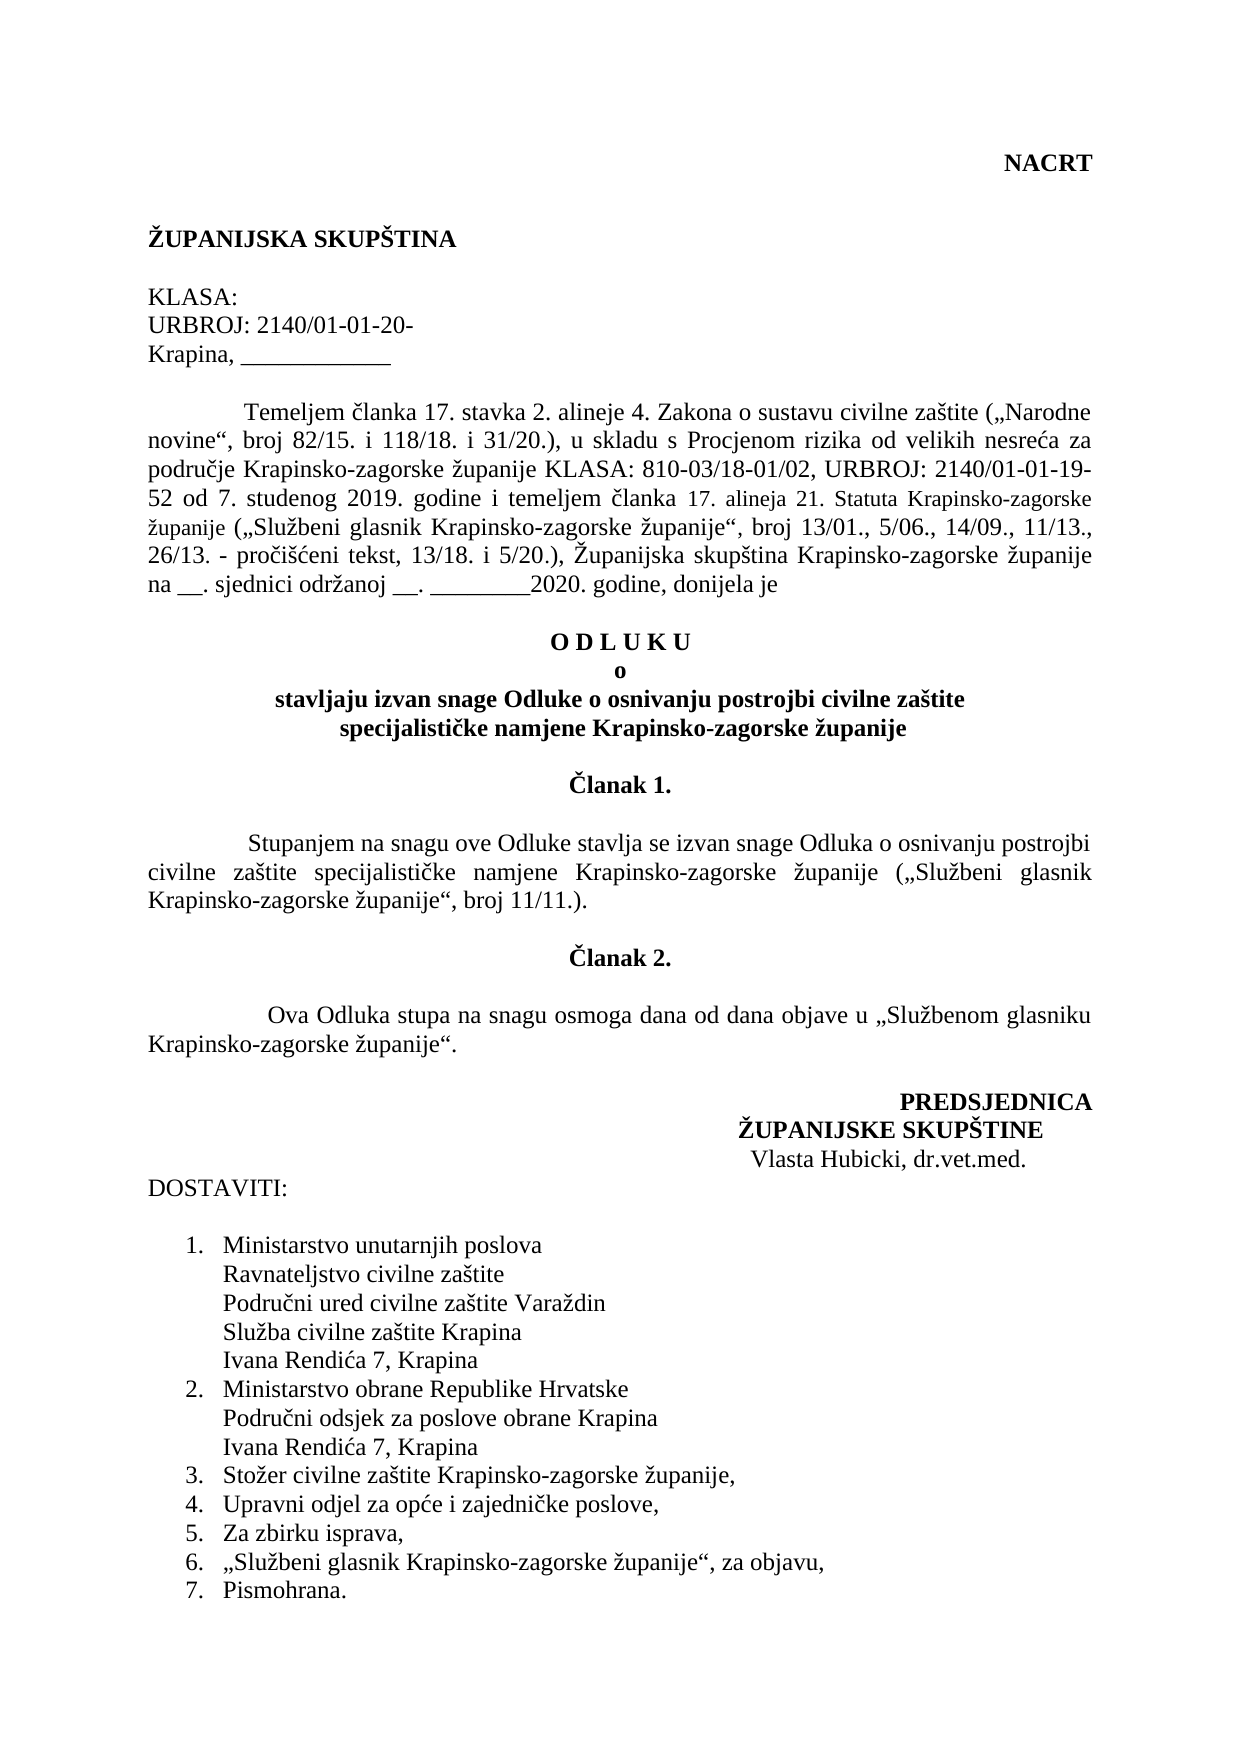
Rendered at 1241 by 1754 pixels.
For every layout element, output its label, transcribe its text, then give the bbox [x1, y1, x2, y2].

list Služba civilne zaštite Krapina [223, 1317, 1093, 1345]
list Upravni odjel za opće i zajedničke poslove, [185, 1489, 1093, 1518]
text PREDSJEDNICA ŽUPANIJSKE SKUPŠTINE [738, 1087, 1093, 1144]
list Područni odsjek za poslove obrane Krapina [223, 1403, 1093, 1432]
text Članak 2. [148, 943, 1093, 972]
text Krapina, ____________ [148, 339, 1093, 368]
list Ivana Rendića 7, Krapina [223, 1432, 1093, 1460]
list Ministarstvo obrane Republike Hrvatske [185, 1374, 1093, 1403]
list Pismohrana. [185, 1575, 1093, 1604]
text KLASA: [148, 282, 1093, 310]
text Stupanjem na snagu ove Odluke stavlja se izvan snage Odluka o osnivanju postrojbi civilne zaštite specijalističke namjene Krapinsko-zagorske županije („Službeni glasnik Krapinsko-zagorske županije“, broj 11/11.). [148, 828, 1093, 914]
text Članak 1. [148, 770, 1093, 799]
text specijalističke namjene Krapinsko-zagorske županije [148, 713, 1093, 742]
text NACRT [148, 148, 1093, 176]
text ŽUPANIJSKA SKUPŠTINA [148, 224, 1093, 253]
list Ravnateljstvo civilne zaštite [223, 1259, 1093, 1288]
text Vlasta Hubicki, dr.vet.med. [148, 1144, 1093, 1173]
list Ivana Rendića 7, Krapina [223, 1345, 1093, 1374]
list Stožer civilne zaštite Krapinsko-zagorske županije, [185, 1460, 1093, 1489]
text Temeljem članka 17. stavka 2. alineje 4. Zakona o sustavu civilne zaštite („Narodne novine“, broj 82/15. i 118/18. i 31/20.), u skladu s Procjenom rizika od velikih nesreća za područje Krapinsko-zagorske županije KLASA: 810-03/18-01/02, URBROJ: 2140/01-01-19-52 od 7. studenog 2019. godine i temeljem članka 17. alineja 21. Statuta Krapinsko-zagorske županije („Službeni glasnik Krapinsko-zagorske županije“, broj 13/01., 5/06., 14/09., 11/13., 26/13. - pročišćeni tekst, 13/18. i 5/20.), Županijska skupština Krapinsko-zagorske županije na __. sjednici održanoj __. ________2020. godine, donijela je [148, 397, 1093, 598]
list Za zbirku isprava, [185, 1518, 1093, 1547]
text O D L U K U [148, 627, 1093, 655]
text Ova Odluka stupa na snagu osmoga dana od dana objave u „Službenom glasniku Krapinsko-zagorske županije“. [148, 1000, 1093, 1058]
list Područni ured civilne zaštite Varaždin [223, 1288, 1093, 1317]
text DOSTAVITI: [148, 1173, 1093, 1202]
text URBROJ: 2140/01-01-20- [148, 310, 1093, 339]
list Ministarstvo unutarnjih poslova [185, 1230, 1093, 1259]
text stavljaju izvan snage Odluke o osnivanju postrojbi civilne zaštite [148, 684, 1093, 713]
list „Službeni glasnik Krapinsko-zagorske županije“, za objavu, [185, 1547, 1093, 1575]
text o [148, 655, 1093, 684]
